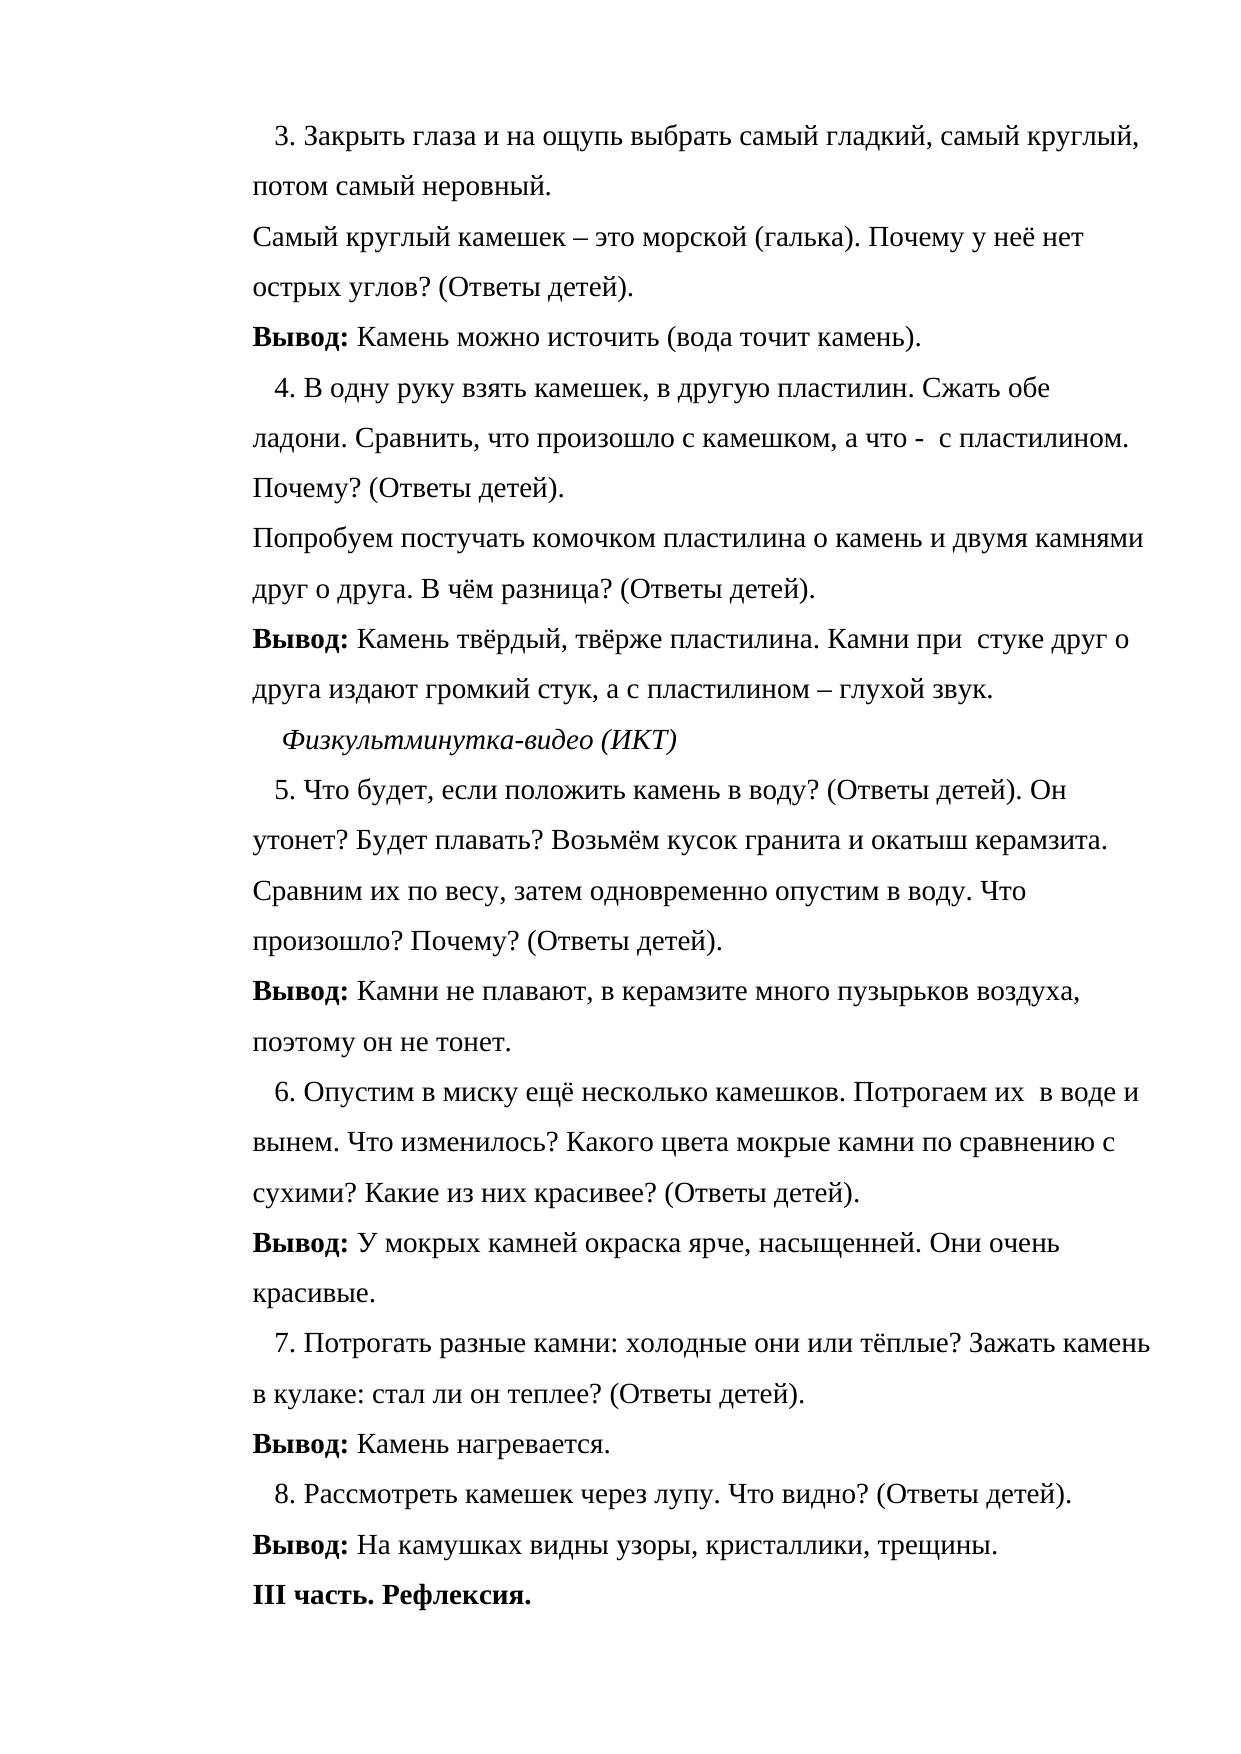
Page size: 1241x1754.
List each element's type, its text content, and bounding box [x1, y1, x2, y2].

list Вывод: У мокрых камней окраска ярче, насыщенней. Они очень красивые. [252, 1225, 1152, 1309]
list Вывод: Камень нагревается. [252, 1426, 1152, 1460]
list Вывод: Камень можно источить (вода точит камень). [252, 319, 1152, 353]
list 6. Опустим в миску ещё несколько камешков. Потрогаем их в воде и вынем. Что изменилось? Какого цвета мокрые камни по сравнению с сухими? Какие из них красивее? (Ответы детей). [252, 1074, 1152, 1208]
list Физкультминутка-видео (ИКТ) [252, 722, 1152, 755]
list Самый круглый камешек – это морской (галька). Почему у неё нет острых углов? (Ответы детей). [252, 219, 1152, 303]
list Вывод: На камушках видны узоры, кристаллики, трещины. [252, 1527, 1152, 1560]
list 7. Потрогать разные камни: холодные они или тёплые? Зажать камень в кулаке: стал ли он теплее? (Ответы детей). [252, 1326, 1152, 1409]
list Вывод: Камни не плавают, в керамзите много пузырьков воздуха, поэтому он не тонет. [252, 973, 1152, 1057]
list Попробуем постучать комочком пластилина о камень и двумя камнями друг о друга. В чём разница? (Ответы детей). [252, 521, 1152, 604]
list 3. Закрыть глаза и на ощупь выбрать самый гладкий, самый круглый, потом самый неровный. [252, 118, 1152, 202]
list 8. Рассмотреть камешек через лупу. Что видно? (Ответы детей). [252, 1477, 1152, 1510]
list III часть. Рефлексия. [252, 1577, 1152, 1611]
list Вывод: Камень твёрдый, твёрже пластилина. Камни при стуке друг о друга издают громкий стук, а с пластилином – глухой звук. [252, 621, 1152, 705]
list 4. В одну руку взять камешек, в другую пластилин. Сжать обе ладони. Сравнить, что произошло с камешком, а что - с пластилином. Почему? (Ответы детей). [252, 370, 1152, 504]
list 5. Что будет, если положить камень в воду? (Ответы детей). Он утонет? Будет плавать? Возьмём кусок гранита и окатыш керамзита. Сравним их по весу, затем одновременно опустим в воду. Что произошло? Почему? (Ответы детей). [252, 772, 1152, 957]
